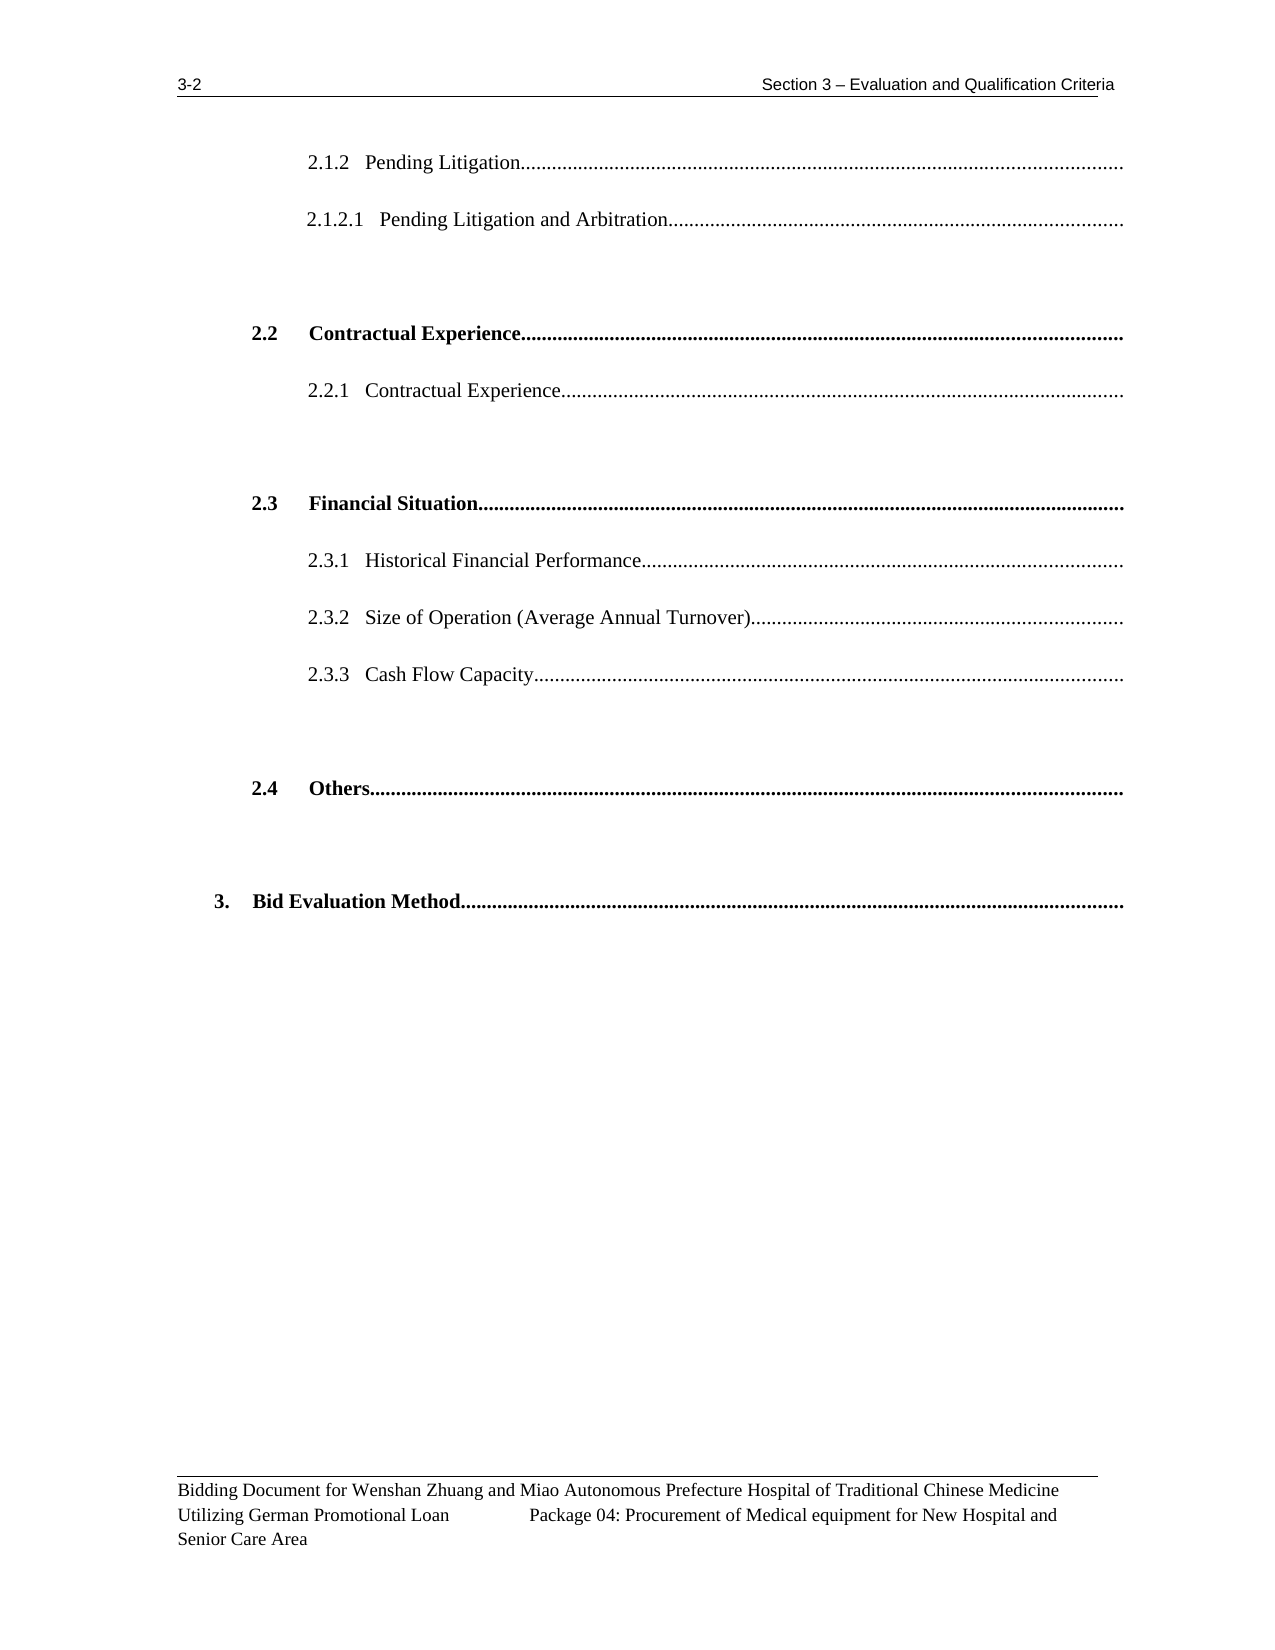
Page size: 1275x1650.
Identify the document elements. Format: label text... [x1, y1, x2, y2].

text 2.3.1 Historical Financial Performance 3-4 [308, 548, 1098, 572]
text 2.1.2.1 Pending Litigation and Arbitration 3-3 [202, 207, 1098, 231]
text 2.3.3 Cash Flow Capacity 3-5 [308, 662, 1098, 686]
text 2.1.2 Pending Litigation 3-3 [308, 150, 1098, 174]
text 2.2 Contractual Experience 3-3 [251, 321, 1098, 345]
text 2.3.2 Size of Operation (Average Annual Turnover) 3-4 [308, 605, 1098, 629]
text 2.3 Financial Situation 3-4 [251, 491, 1098, 515]
text 2.2.1 Contractual Experience 3-3 [308, 377, 1098, 402]
text 2.4 Others 3-5 [251, 776, 1098, 800]
text 3. Bid Evaluation Method 3-8 [214, 889, 1098, 913]
